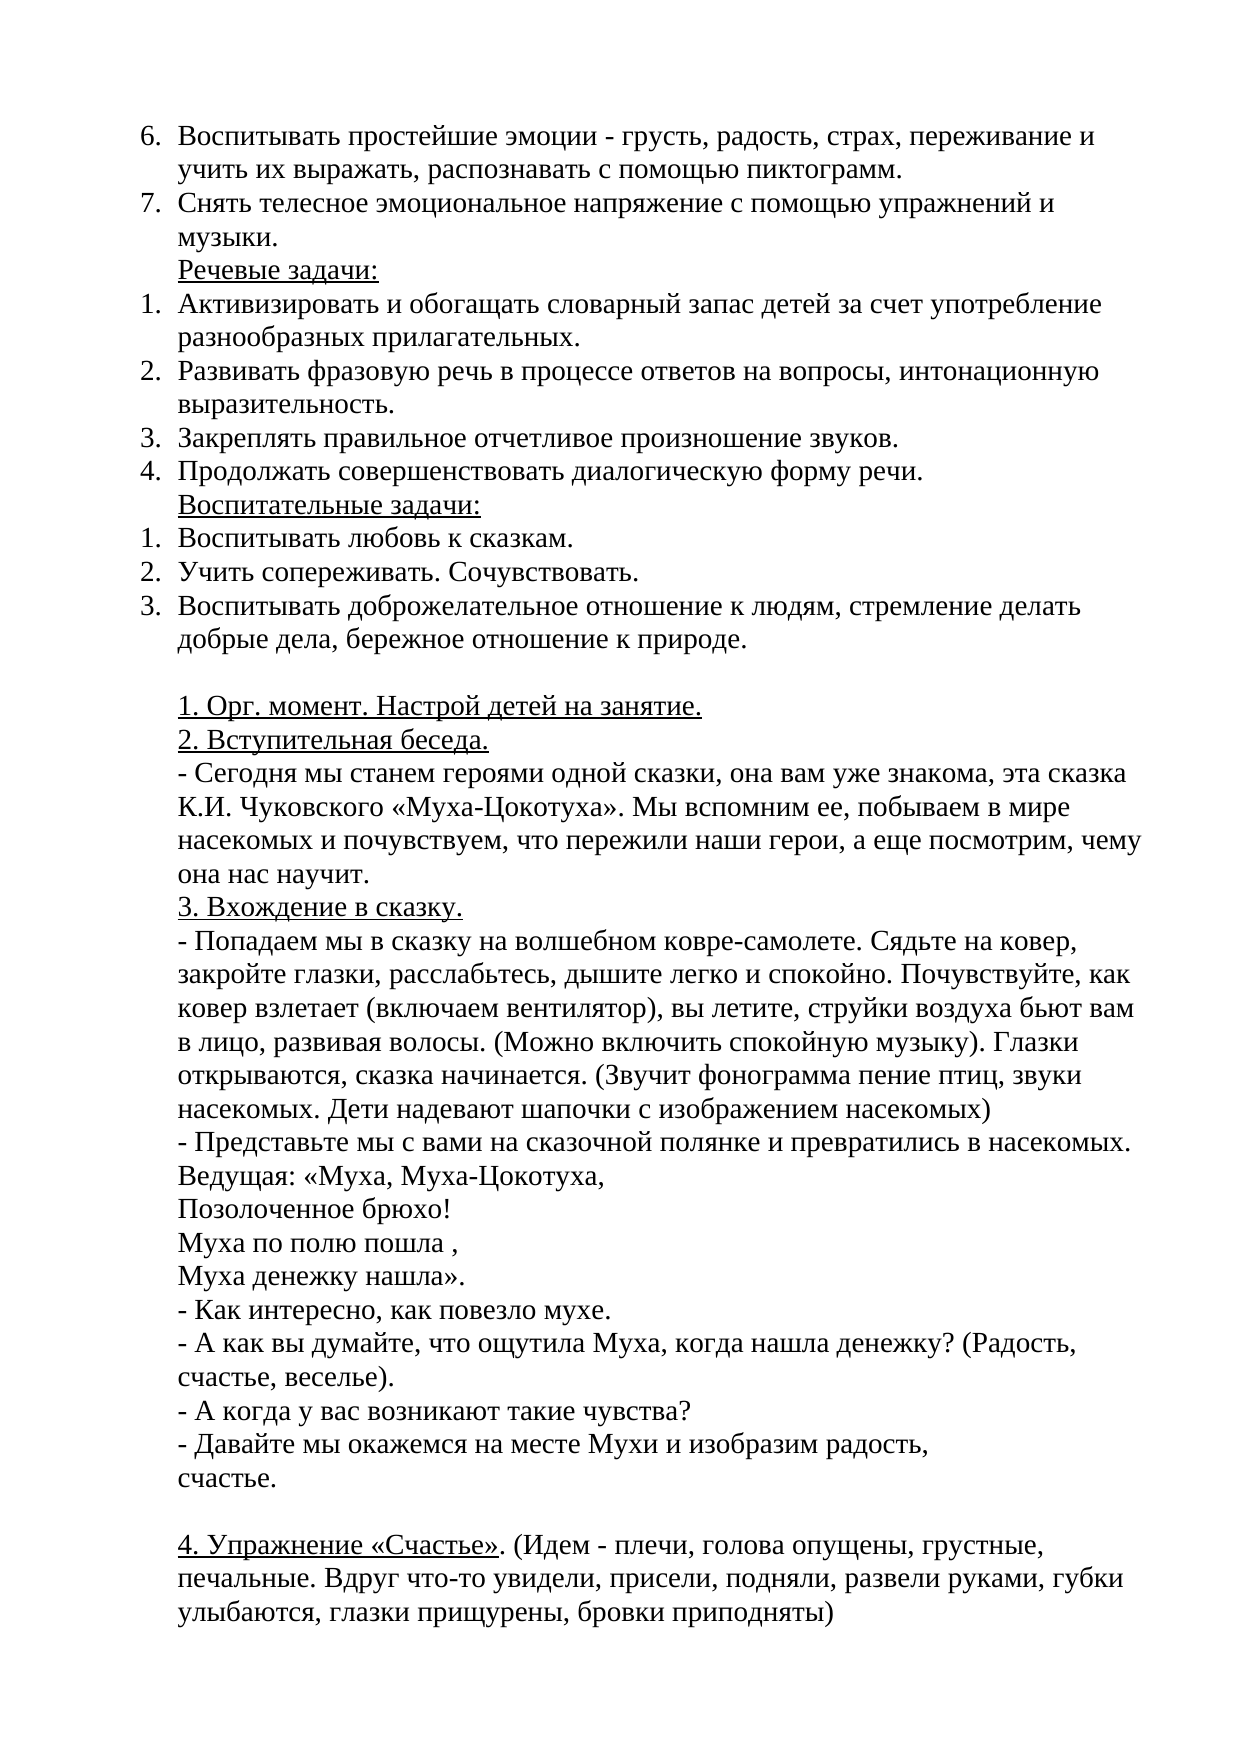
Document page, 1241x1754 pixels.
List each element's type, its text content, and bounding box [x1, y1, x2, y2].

text Муха по полю пошла , [177, 1225, 1152, 1258]
text - Давайте мы окажемся на месте Мухи и изобразим радость, счастье. [177, 1426, 1152, 1527]
text Воспитательные задачи: [177, 487, 1152, 521]
list Воспитывать доброжелательное отношение к людям, стремление делать добрые дела, бережное отношение к природе. [140, 588, 1152, 655]
text 3. Вхождение в сказку. [177, 889, 1152, 923]
text Речевые задачи: [177, 252, 1152, 286]
text Ведущая: «Муха, Муха-Цокотуха, [177, 1158, 1152, 1191]
text - Сегодня мы станем героями одной сказки, она вам уже знакома, эта сказка К.И. Чуковского «Муха-Цокотуха». Мы вспомним ее, побываем в мире насекомых и почувствуем, что пережили наши герои, а еще посмотрим, чему она нас научит. [177, 755, 1152, 889]
text 2. Вступительная беседа. [177, 722, 1152, 755]
text - А когда у вас возникают такие чувства? [177, 1393, 1152, 1426]
list Активизировать и обогащать словарный запас детей за счет употребление разнообразных прилагательных. [140, 286, 1152, 353]
text Позолоченное брюхо! [177, 1191, 1152, 1225]
list Снять телесное эмоциональное напряжение с помощью упражнений и музыки. [140, 185, 1152, 252]
text - Представьте мы с вами на сказочной полянке и превратились в насекомых. [177, 1124, 1152, 1158]
text - Попадаем мы в сказку на волшебном ковре-самолете. Сядьте на ковер, закройте глазки, расслабьтесь, дышите легко и спокойно. Почувствуйте, как ковер взлетает (включаем вентилятор), вы летите, струйки воздуха бьют вам в лицо, развивая волосы. (Можно включить спокойную музыку). Глазки открываются, сказка начинается. (Звучит фонограмма пение птиц, звуки насекомых. Дети надевают шапочки с изображением насекомых) [177, 923, 1152, 1124]
text - Как интересно, как повезло мухе. [177, 1292, 1152, 1326]
text Муха денежку нашла». [177, 1258, 1152, 1292]
text - А как вы думайте, что ощутила Муха, когда нашла денежку? (Радость, счастье, веселье). [177, 1326, 1152, 1393]
list Закреплять правильное отчетливое произношение звуков. [140, 420, 1152, 453]
list Учить сопереживать. Сочувствовать. [140, 554, 1152, 588]
text 1. Орг. момент. Настрой детей на занятие. [177, 688, 1152, 722]
list Воспитывать любовь к сказкам. [140, 521, 1152, 554]
text 4. Упражнение «Счастье». (Идем - плечи, голова опущены, грустные, печальные. Вдруг что-то увидели, присели, подняли, развели руками, губки улыбаются, глазки прищурены, бровки приподняты) [177, 1527, 1152, 1627]
list Развивать фразовую речь в процессе ответов на вопросы, интонационную выразительность. [140, 353, 1152, 420]
list Воспитывать простейшие эмоции - грусть, радость, страх, переживание и учить их выражать, распознавать с помощью пиктограмм. [140, 118, 1152, 185]
list Продолжать совершенствовать диалогическую форму речи. [140, 453, 1152, 487]
